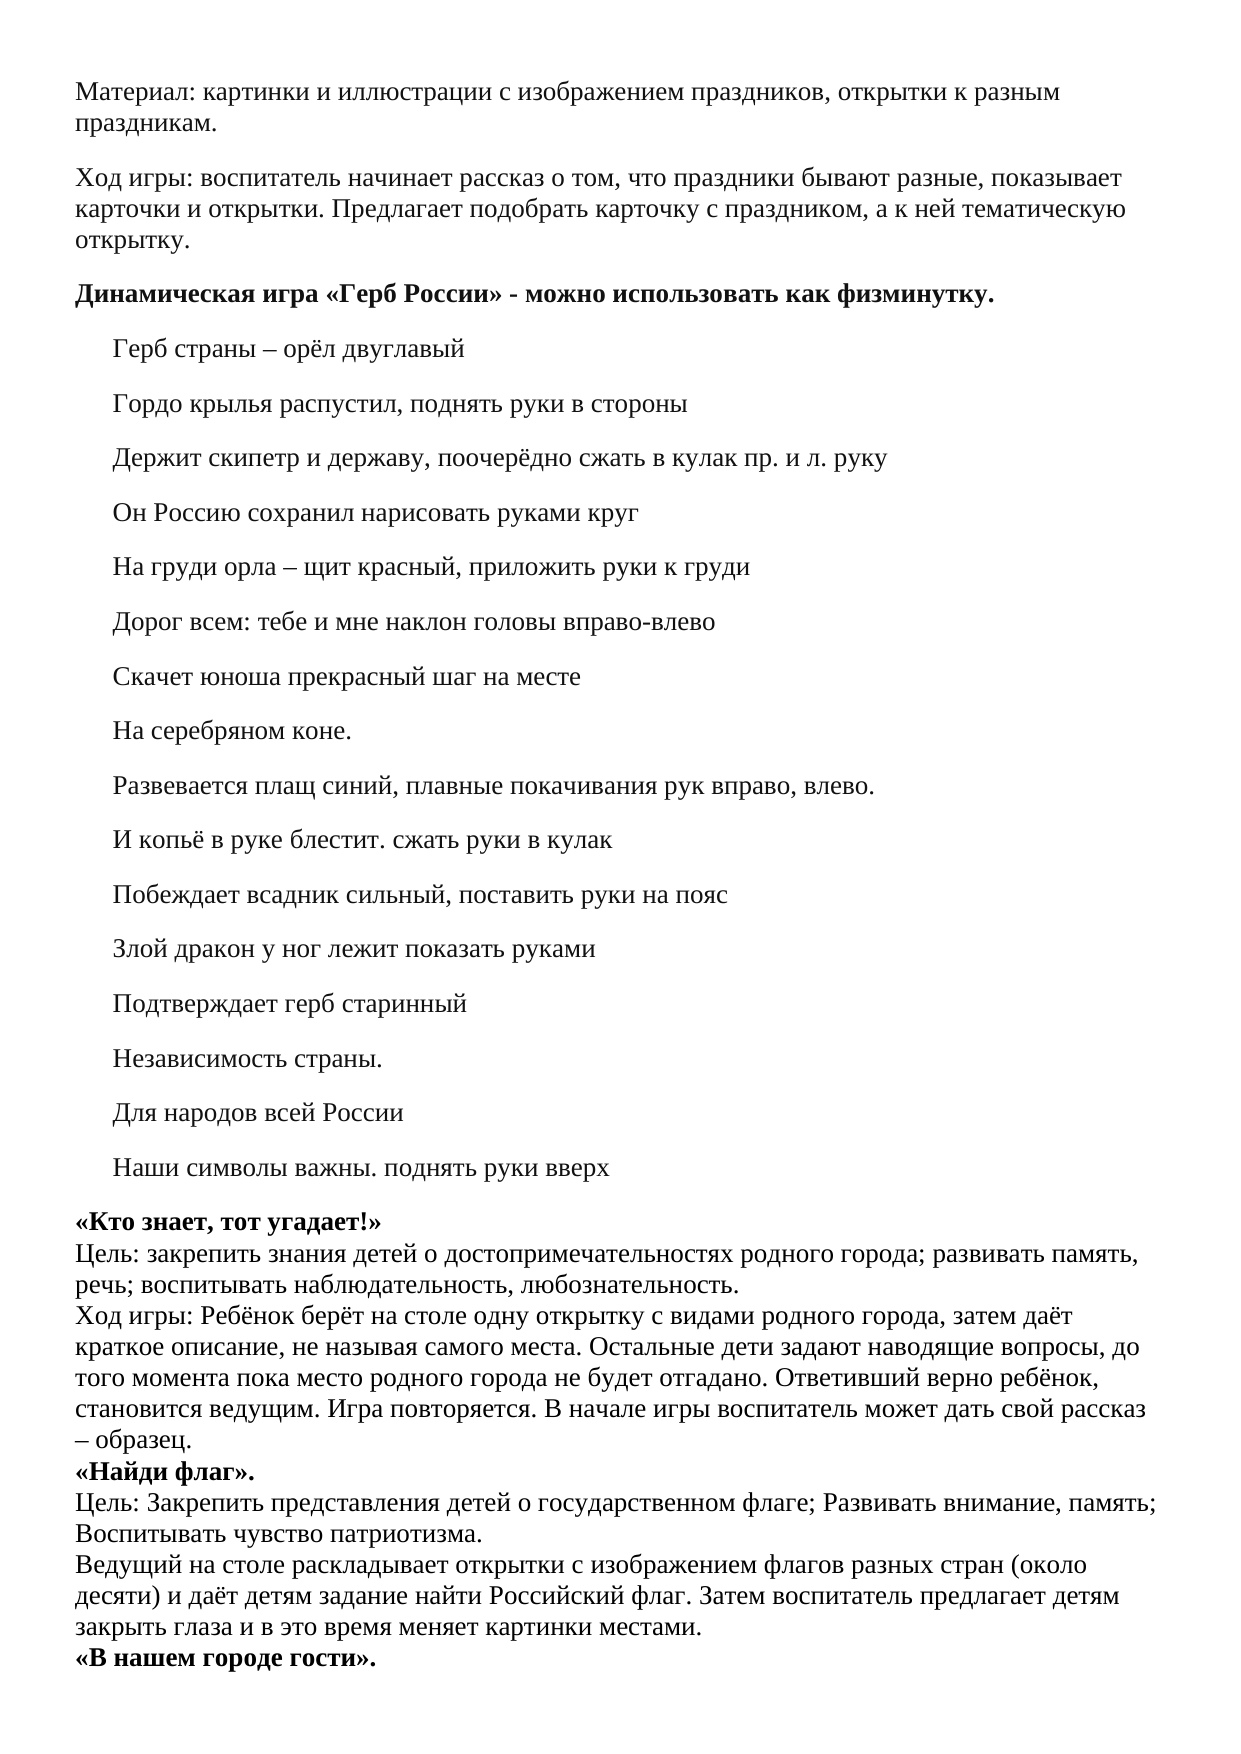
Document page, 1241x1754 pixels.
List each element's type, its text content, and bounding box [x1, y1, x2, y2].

text Дорог всем: тебе и мне наклон головы вправо-влево [75, 605, 1165, 636]
text На серебряном коне. [75, 714, 1165, 745]
text Цель: Закрепить представления детей о государственном флаге; Развивать внимание, память; Воспитывать чувство патриотизма. [75, 1486, 1165, 1548]
text Динамическая игра «Герб России» - можно использовать как физминутку. [75, 278, 1165, 309]
text Держит скипетр и державу, поочерёдно сжать в кулак пр. и л. руку [75, 441, 1165, 472]
text Скачет юноша прекрасный шаг на месте [75, 660, 1165, 691]
text Побеждает всадник сильный, поставить руки на пояс [75, 878, 1165, 909]
text Для народов всей России [75, 1096, 1165, 1127]
text Подтверждает герб старинный [75, 987, 1165, 1018]
text «Кто знает, тот угадает!» [75, 1206, 1165, 1237]
text Цель: закрепить знания детей о достопримечательностях родного города; развивать память, речь; воспитывать наблюдательность, любознательность. [75, 1237, 1165, 1299]
text Ход игры: воспитатель начинает рассказ о том, что праздники бывают разные, показывает карточки и открытки. Предлагает подобрать карточку с праздником, а к ней тематическую открытку. [75, 161, 1165, 254]
text Ведущий на столе раскладывает открытки с изображением флагов разных стран (около десяти) и даёт детям задание найти Российский флаг. Затем воспитатель предлагает детям закрыть глаза и в это время меняет картинки местами. [75, 1548, 1165, 1642]
text На груди орла – щит красный, приложить руки к груди [75, 551, 1165, 582]
text Он Россию сохранил нарисовать руками круг [75, 496, 1165, 527]
text Герб страны – орёл двуглавый [75, 332, 1165, 363]
text Независимость страны. [75, 1042, 1165, 1073]
text Материал: картинки и иллюстрации с изображением праздников, открытки к разным праздникам. [75, 75, 1165, 137]
text Развевается плащ синий, плавные покачивания рук вправо, влево. [75, 769, 1165, 800]
text Наши символы важны. поднять руки вверх [75, 1151, 1165, 1182]
text Злой дракон у ног лежит показать руками [75, 933, 1165, 964]
text И копьё в руке блестит. сжать руки в кулак [75, 823, 1165, 854]
text «Найди флаг». [75, 1455, 1165, 1486]
text Ход игры: Ребёнок берёт на столе одну открытку с видами родного города, затем даёт краткое описание, не называя самого места. Остальные дети задают наводящие вопросы, до того момента пока место родного города не будет отгадано. Ответивший верно ребёнок, становится ведущим. Игра повторяется. В начале игры воспитатель может дать свой рассказ – образец. [75, 1299, 1165, 1455]
text Гордо крылья распустил, поднять руки в стороны [75, 387, 1165, 418]
text «В нашем городе гости». [75, 1642, 1165, 1673]
